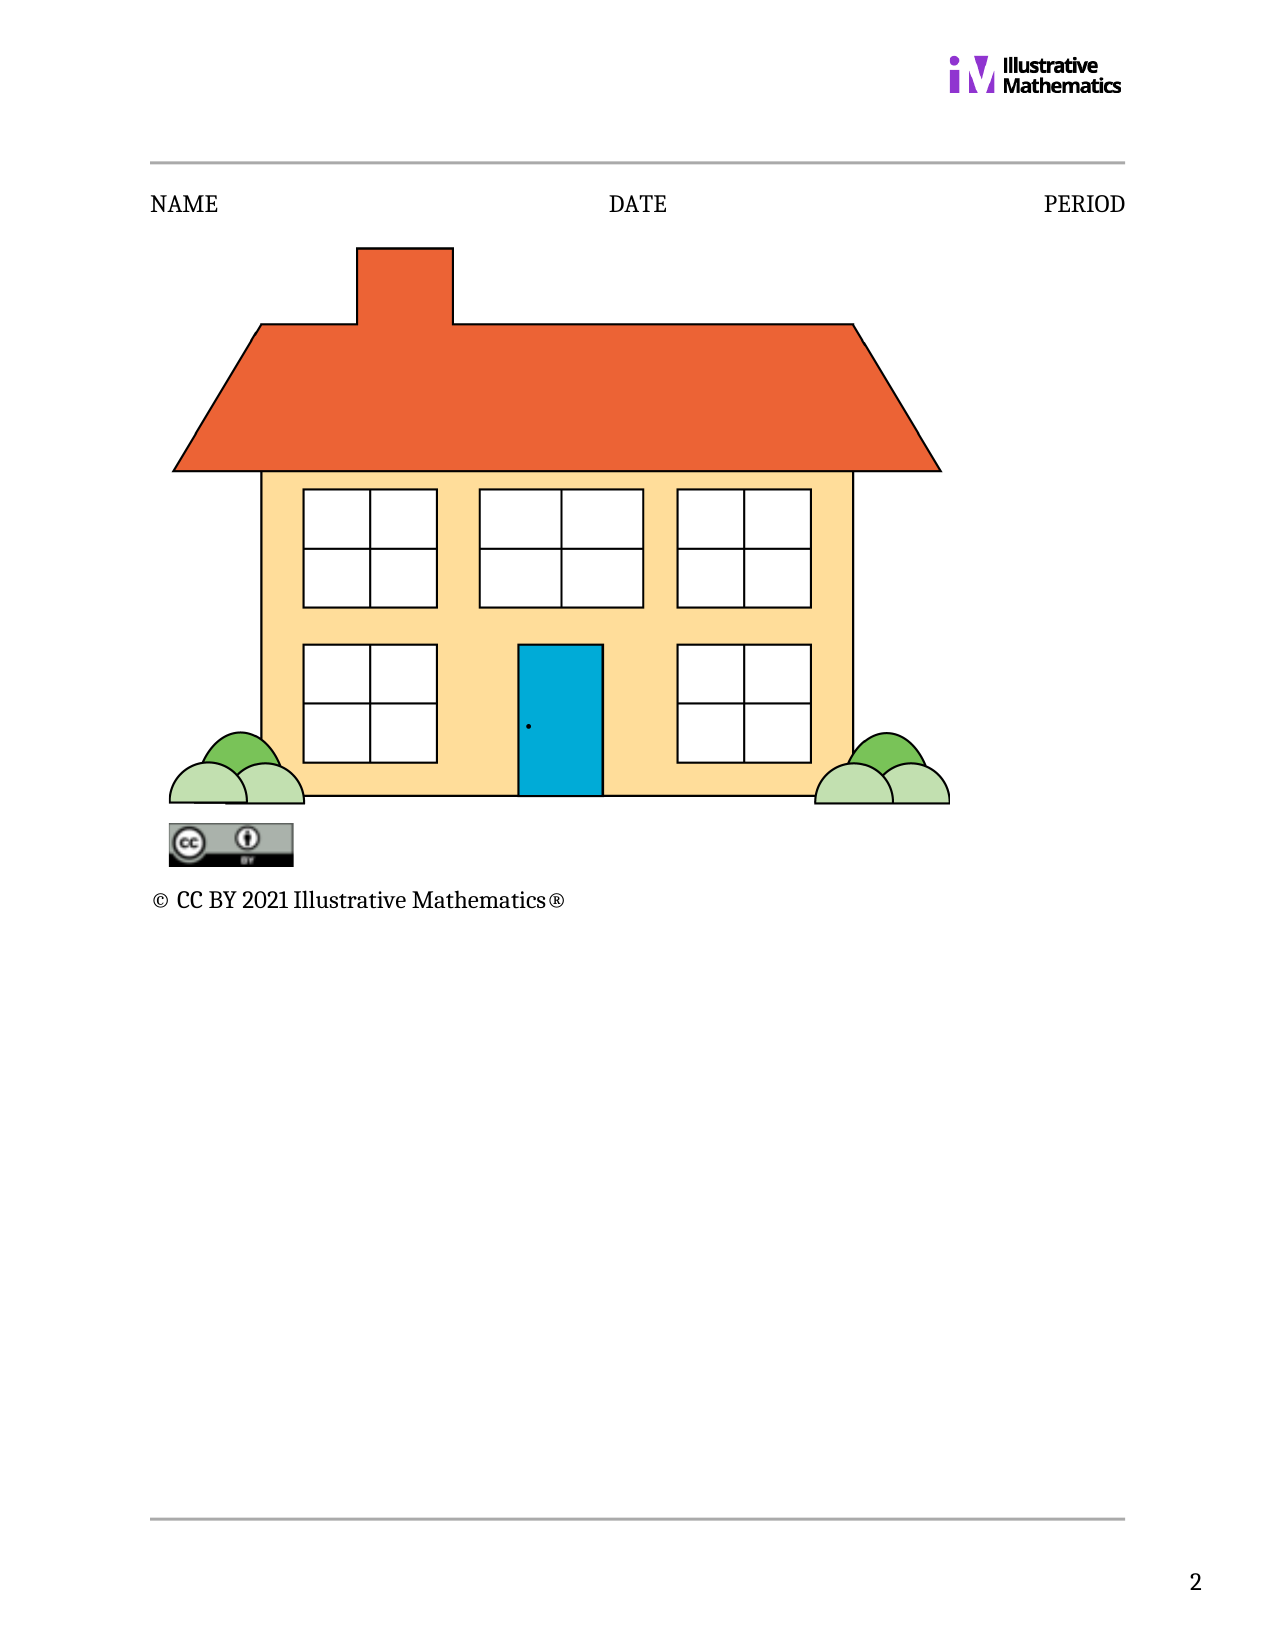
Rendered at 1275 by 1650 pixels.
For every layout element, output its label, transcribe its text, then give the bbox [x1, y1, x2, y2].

text © CC BY 2021 Illustrative Mathematics® [150, 886, 1125, 914]
picture [168, 823, 294, 867]
picture [949, 55, 1121, 93]
picture [168, 247, 950, 805]
